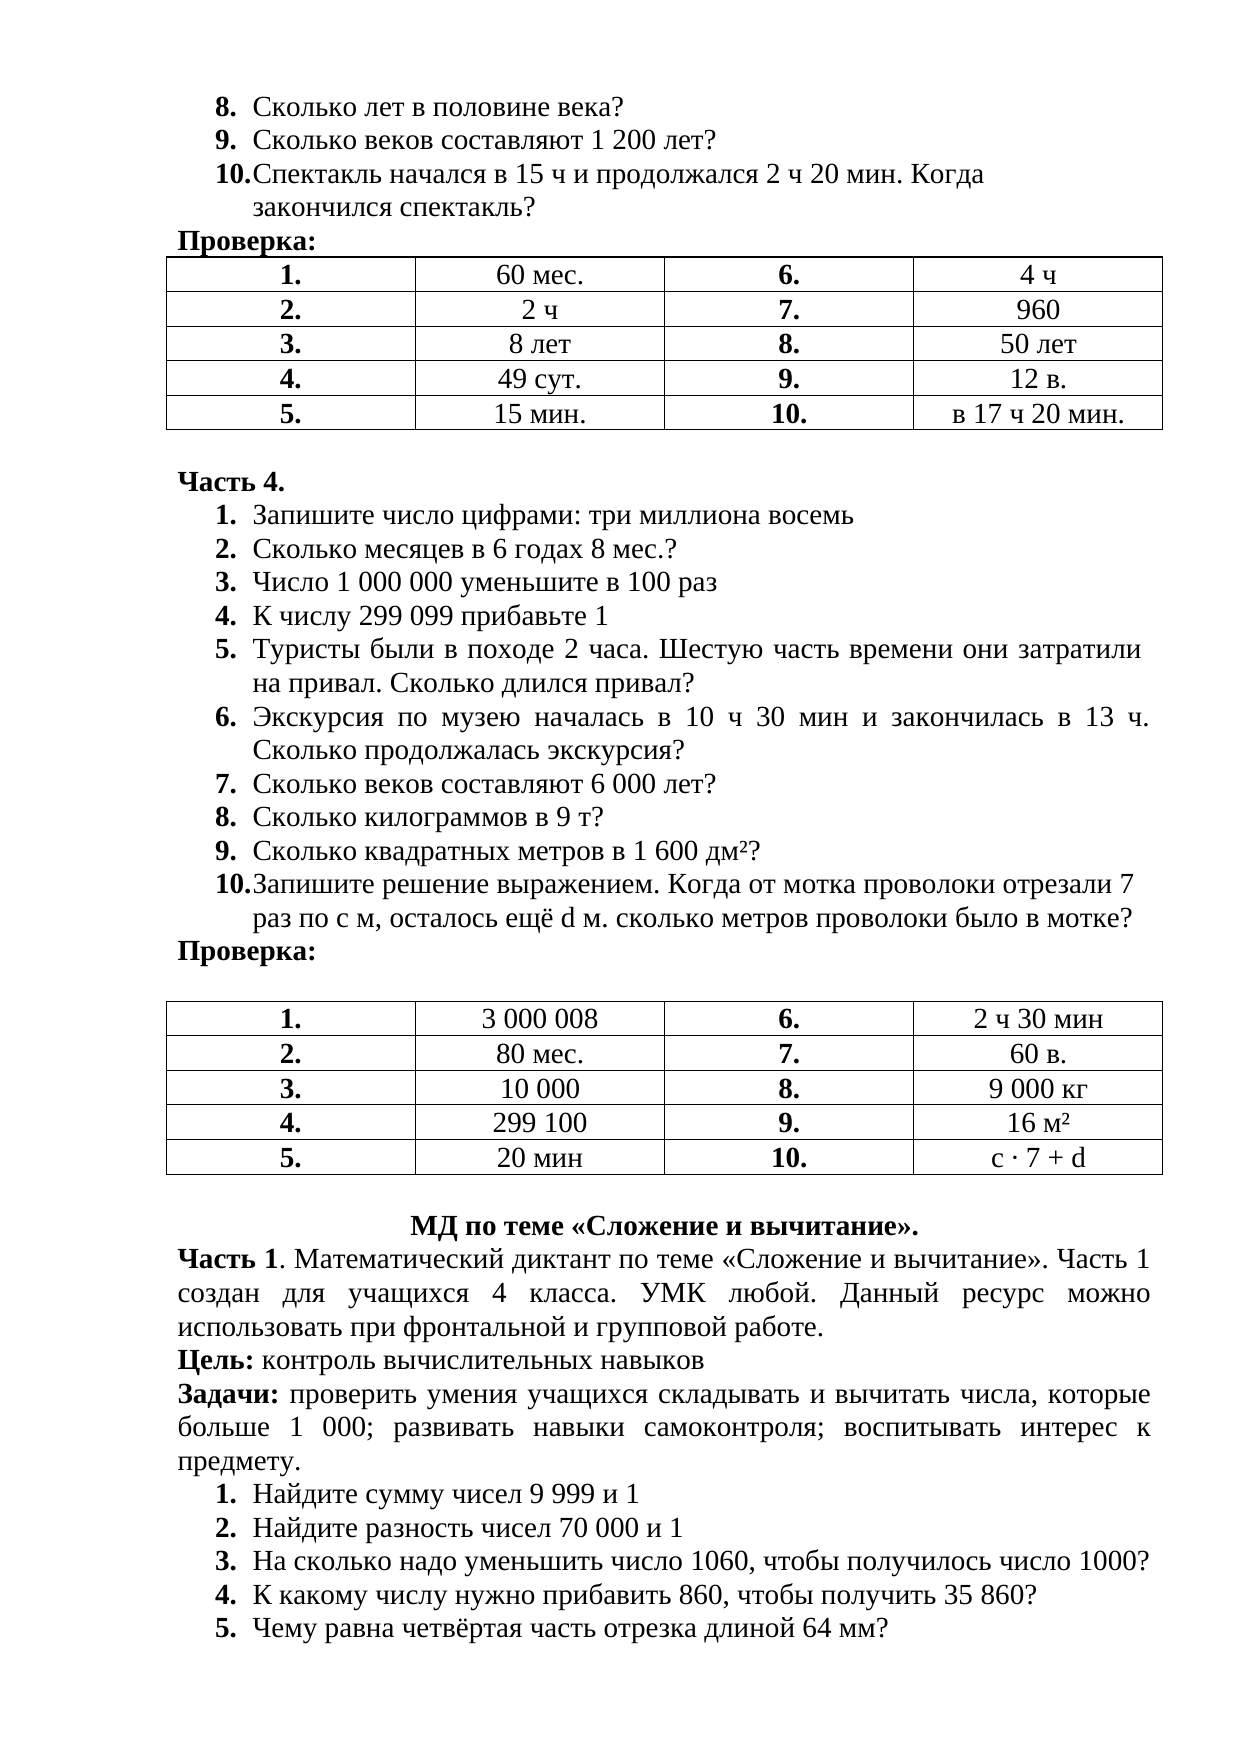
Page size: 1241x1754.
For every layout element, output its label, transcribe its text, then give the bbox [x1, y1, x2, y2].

table_cell 80 мес. [416, 1036, 664, 1070]
list Запишите решение выражением. Когда от мотка проволоки отрезали 7 [215, 866, 1152, 900]
table_cell 299 100 [416, 1105, 664, 1139]
text Цель: контроль вычислительных навыков [177, 1342, 1152, 1376]
table_header 3 000 008 [416, 1002, 664, 1035]
list Спектакль начался в 15 ч и продолжался 2 ч 20 мин. Когда [215, 156, 1152, 189]
list Найдите разность чисел 70 000 и 1 [215, 1510, 1152, 1543]
table_cell 20 мин [416, 1140, 664, 1173]
table_cell 10 000 [416, 1071, 664, 1104]
table_cell 2. [167, 292, 415, 326]
table_header 6. [665, 1002, 913, 1035]
list На сколько надо уменьшить число 1060, чтобы получилось число 1000? [215, 1543, 1152, 1577]
list Сколько веков составляют 6 000 лет? [215, 766, 1152, 799]
list Найдите сумму чисел 9 999 и 1 [215, 1476, 1152, 1510]
table_cell 10. [665, 396, 913, 429]
table_cell 9. [665, 1105, 913, 1139]
table_cell 12 в. [914, 361, 1162, 395]
list Сколько килограммов в 9 т? [215, 799, 1152, 833]
list Сколько лет в половине века? [215, 89, 1152, 122]
text МД по теме «Сложение и вычитание». [177, 1208, 1152, 1242]
list Экскурсия по музею началась в 10 ч 30 мин и закончилась в 13 ч. Сколько продолжалась экскурсия? [215, 699, 1152, 766]
text Часть 4. [177, 464, 1152, 497]
list закончился спектакль? [252, 189, 1152, 223]
list К числу 299 099 прибавьте 1 [215, 598, 1152, 632]
table_cell 9 000 кг [914, 1071, 1162, 1104]
table_cell 5. [167, 396, 415, 429]
table_cell 50 лет [914, 327, 1162, 360]
table_cell 49 сут. [416, 361, 664, 395]
table_cell 16 м² [914, 1105, 1162, 1139]
list Запишите число цифрами: три миллиона восемь [215, 497, 1152, 531]
table_cell 15 мин. [416, 396, 664, 429]
table_cell 2. [167, 1036, 415, 1070]
table_cell 60 в. [914, 1036, 1162, 1070]
text Часть 1. Математический диктант по теме «Сложение и вычитание». Часть 1 создан для учащихся 4 класса. УМК любой. Данный ресурс можно использовать при фронтальной и групповой работе. [177, 1242, 1152, 1342]
text Задачи: проверить умения учащихся складывать и вычитать числа, которые больше 1 000; развивать навыки самоконтроля; воспитывать интерес к предмету. [177, 1376, 1152, 1476]
table_cell 8 лет [416, 327, 664, 360]
table_cell 7. [665, 1036, 913, 1070]
table_header 4 ч [914, 258, 1162, 291]
table_cell 5. [167, 1140, 415, 1173]
table_header 6. [665, 258, 913, 291]
text Проверка: [177, 933, 1152, 967]
table_cell 960 [914, 292, 1162, 326]
table_cell 4. [167, 361, 415, 395]
table_header 1. [167, 1002, 415, 1035]
table_cell 2 ч [416, 292, 664, 326]
table_cell в 17 ч 20 мин. [914, 396, 1162, 429]
list Сколько квадратных метров в 1 600 дм²? [215, 833, 1152, 866]
list Сколько веков составляют 1 200 лет? [215, 122, 1152, 156]
table_cell 10. [665, 1140, 913, 1173]
list раз по с м, осталось ещё d м. сколько метров проволоки было в мотке? [252, 900, 1152, 933]
table_cell 7. [665, 292, 913, 326]
list Сколько месяцев в 6 годах 8 мес.? [215, 531, 1152, 564]
table_cell 8. [665, 1071, 913, 1104]
table_cell с ∙ 7 + d [914, 1140, 1162, 1173]
table_cell 4. [167, 1105, 415, 1139]
list Число 1 000 000 уменьшите в 100 раз [215, 564, 1152, 598]
table_header 1. [167, 258, 415, 291]
list Туристы были в походе 2 часа. Шестую часть времени они затратили на привал. Сколько длился привал? [215, 632, 1152, 699]
table_cell 9. [665, 361, 913, 395]
table_cell 3. [167, 1071, 415, 1104]
table_cell 8. [665, 327, 913, 360]
list К какому числу нужно прибавить 860, чтобы получить 35 860? [215, 1577, 1152, 1611]
table_header 60 мес. [416, 258, 664, 291]
list Чему равна четвёртая часть отрезка длиной 64 мм? [215, 1611, 1152, 1644]
table_header 2 ч 30 мин [914, 1002, 1162, 1035]
text Проверка: [177, 223, 1152, 256]
table_cell 3. [167, 327, 415, 360]
